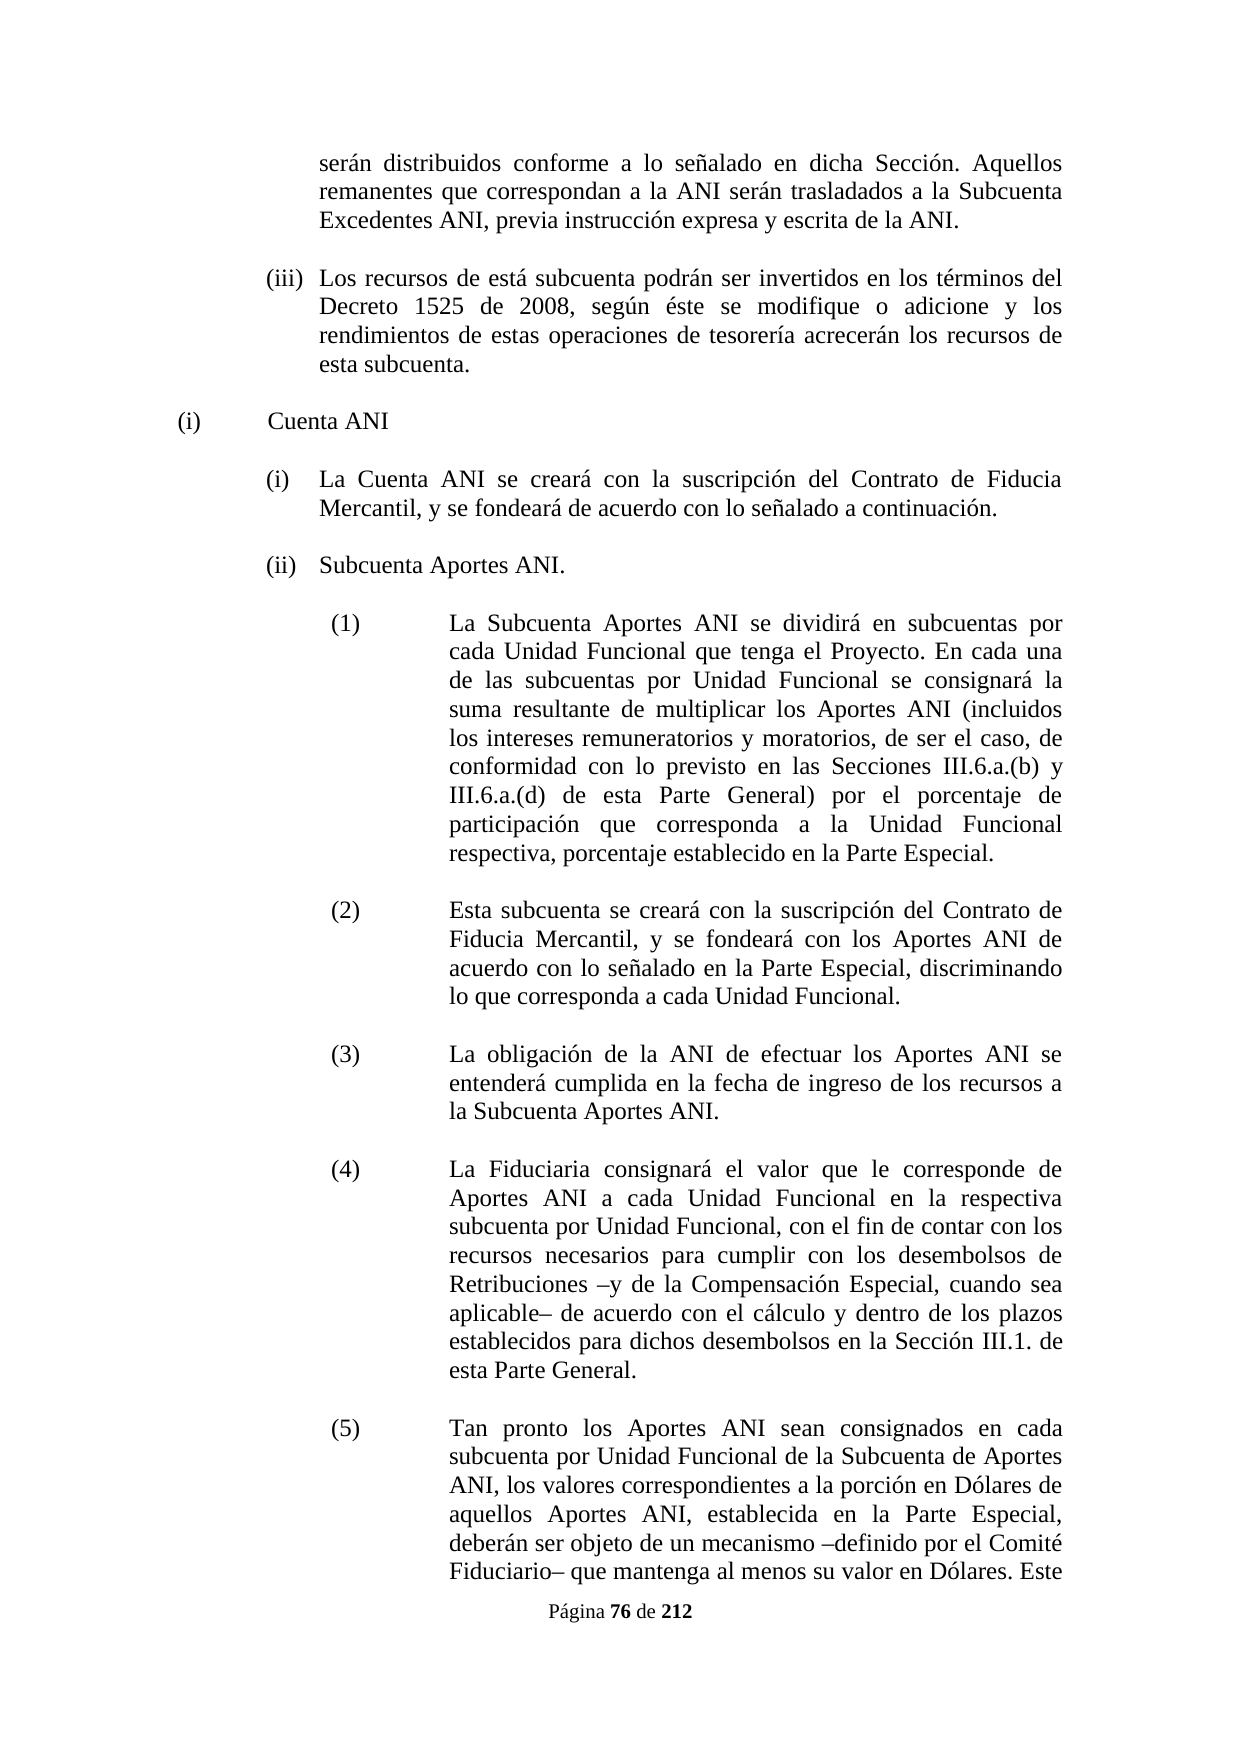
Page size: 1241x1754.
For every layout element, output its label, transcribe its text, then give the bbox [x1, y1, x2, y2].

list La Cuenta ANI se creará con la suscripción del Contrato de Fiducia Mercantil, y se fondeará de acuerdo con lo señalado a continuación. [266, 464, 1063, 521]
list Subcuenta Aportes ANI. [266, 550, 1063, 579]
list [331, 1413, 1063, 1585]
text Cuenta ANI [177, 406, 1063, 435]
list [266, 148, 1063, 234]
list La Subcuenta Aportes ANI se dividirá en subcuentas por cada Unidad Funcional que tenga el Proyecto. En cada una de las subcuentas por Unidad Funcional se consignará la suma resultante de multiplicar los Aportes ANI (incluidos los intereses remuneratorios y moratorios, de ser el caso, de conformidad con lo previsto en las Secciones 3.6(b) y 3.6(d) de esta Parte General) por el porcentaje de participación que corresponda a la Unidad Funcional respectiva, porcentaje establecido en la Parte Especial. [331, 608, 1063, 866]
list La obligación de la ANI de efectuar los Aportes ANI se entenderá cumplida en la fecha de ingreso de los recursos a la Subcuenta Aportes ANI. [331, 1039, 1063, 1125]
list La Fiduciaria consignará el valor que le corresponde de Aportes ANI a cada Unidad Funcional en la respectiva subcuenta por Unidad Funcional, con el fin de contar con los recursos necesarios para cumplir con los desembolsos de Retribuciones –y de la Compensación Especial, cuando sea aplicable– de acuerdo con el cálculo y dentro de los plazos establecidos para dichos desembolsos en la Sección 3.1. de esta Parte General. [331, 1154, 1063, 1384]
list Esta subcuenta se creará con la suscripción del Contrato de Fiducia Mercantil, y se fondeará con los Aportes ANI de acuerdo con lo señalado en la Parte Especial, discriminando lo que corresponda a cada Unidad Funcional. [331, 895, 1063, 1010]
